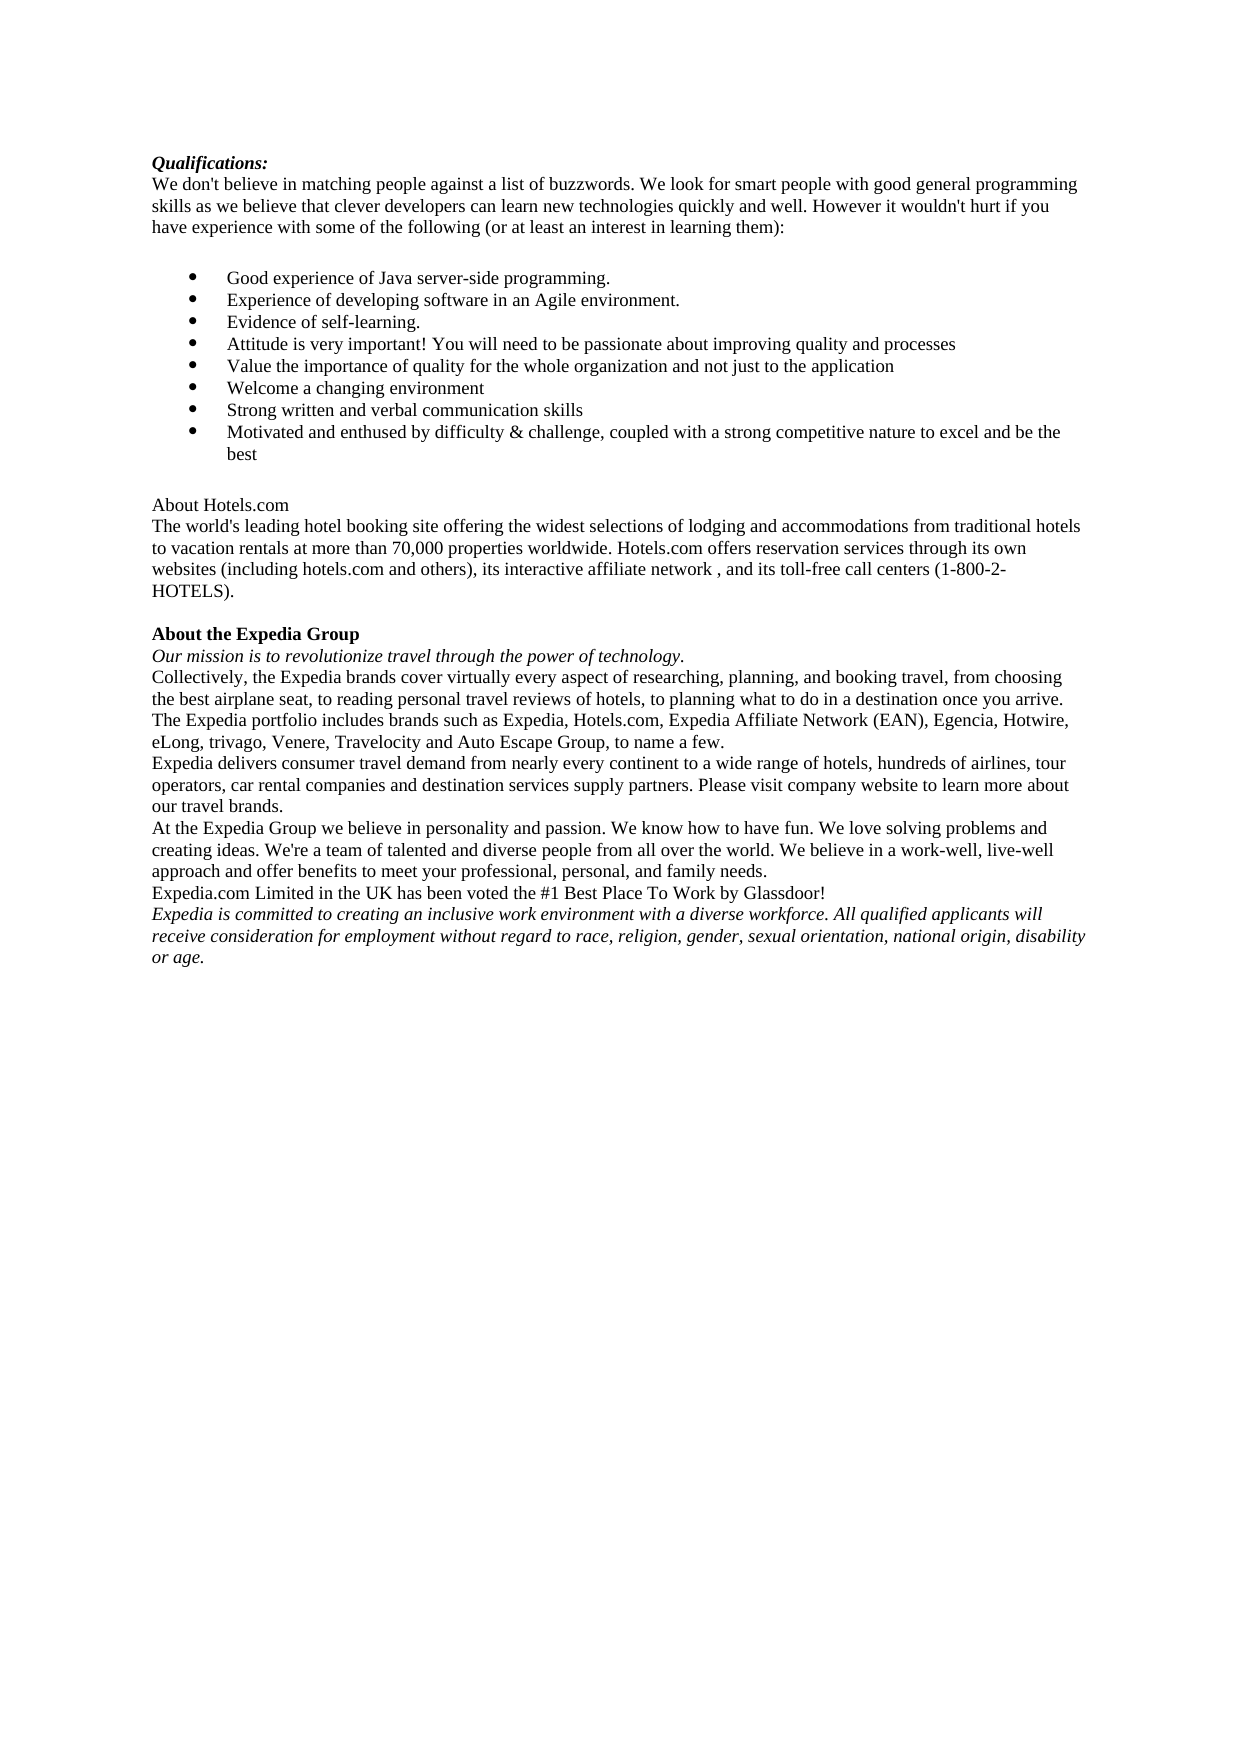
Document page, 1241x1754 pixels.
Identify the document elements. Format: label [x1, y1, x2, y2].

table_cell [150, 150, 1090, 969]
